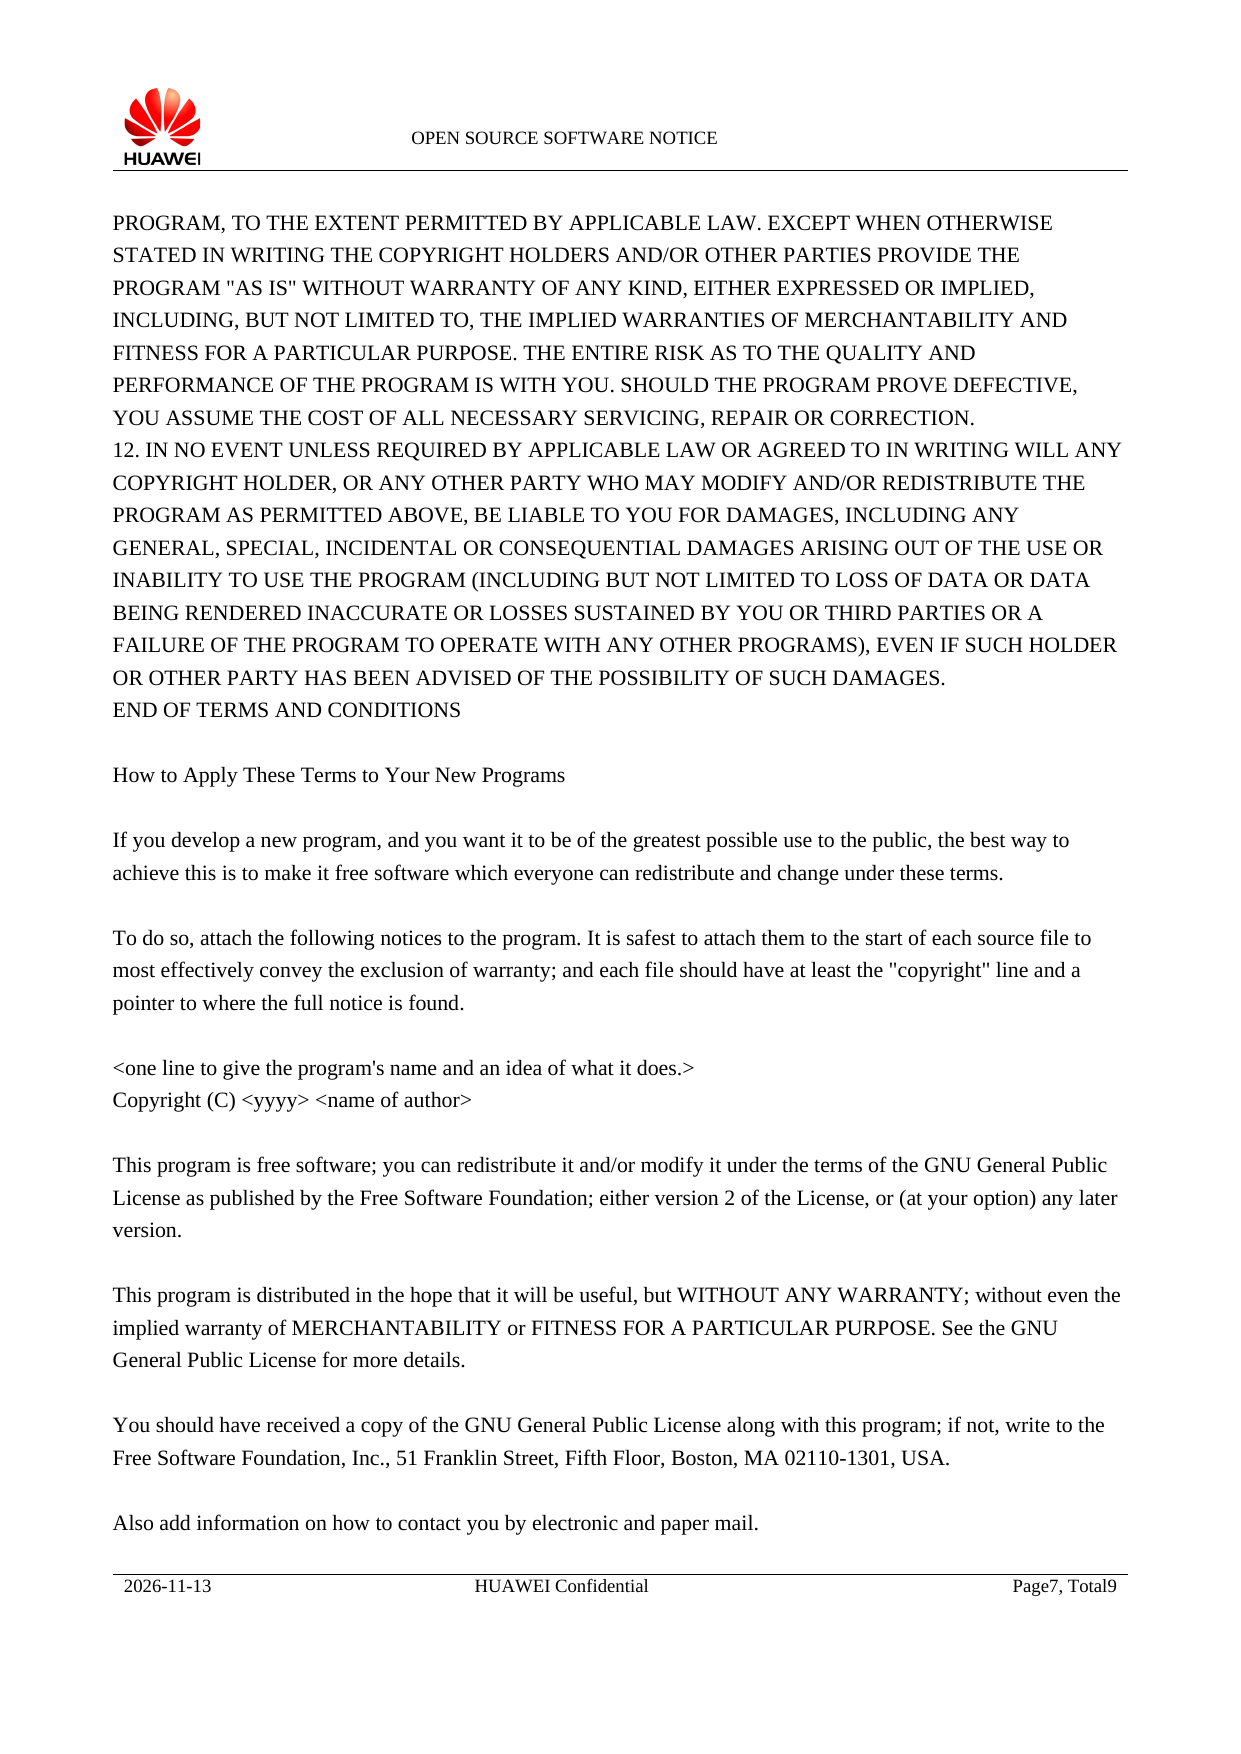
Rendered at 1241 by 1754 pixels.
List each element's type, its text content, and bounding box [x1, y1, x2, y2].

picture [124, 88, 201, 165]
